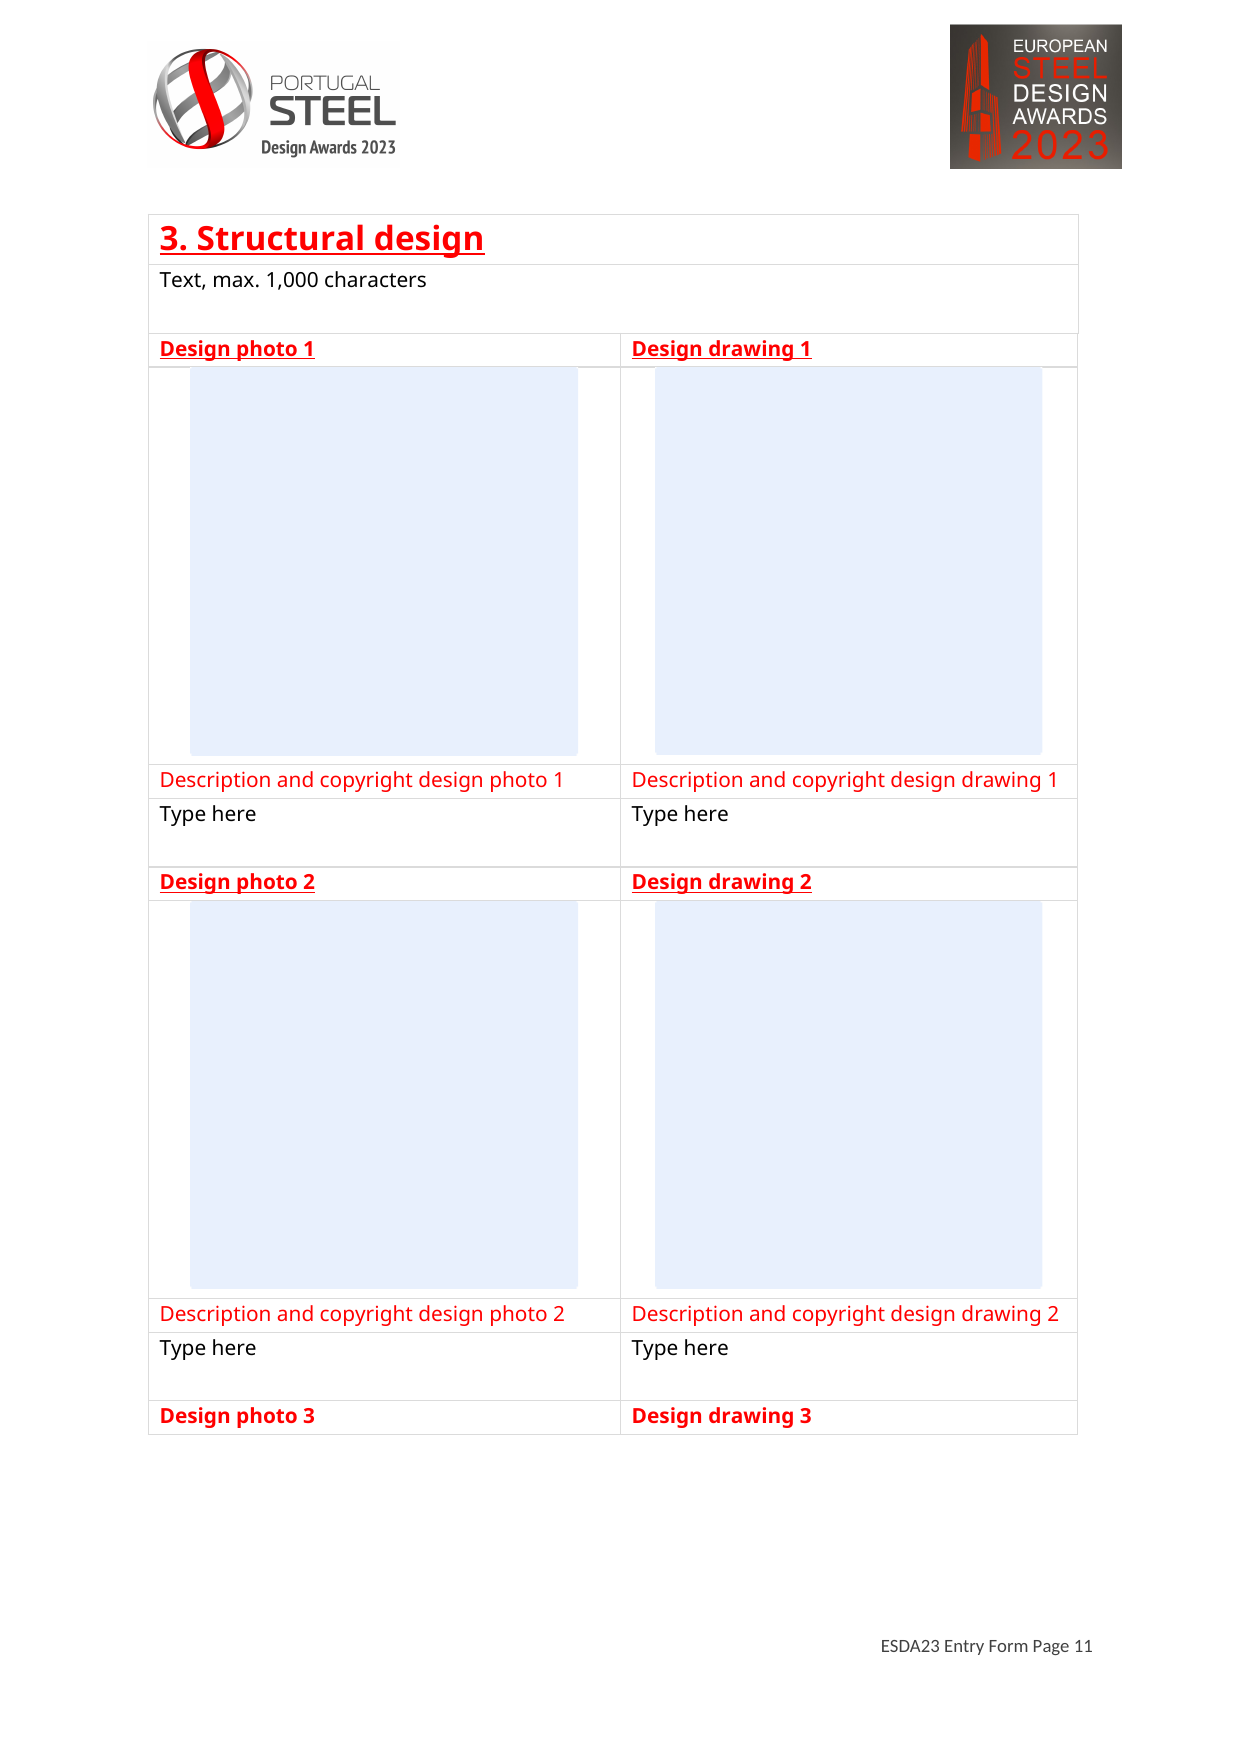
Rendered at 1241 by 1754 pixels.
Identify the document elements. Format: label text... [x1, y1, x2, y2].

table_cell [621, 901, 1077, 1298]
picture [190, 367, 579, 756]
picture [190, 901, 579, 1289]
table_cell [149, 368, 620, 764]
picture [655, 367, 1043, 755]
table_cell Description and copyright design photo 2 [149, 1299, 620, 1332]
table_cell Type here [621, 799, 1077, 866]
table_cell Description and copyright design photo 1 [149, 765, 620, 798]
table_cell Text, max. 1,000 characters [149, 265, 1078, 333]
table_cell Description and copyright design drawing 1 [621, 765, 1077, 798]
table_cell [621, 368, 1077, 764]
table_cell [149, 901, 620, 1298]
table_cell Type here [621, 1333, 1077, 1400]
table_header 3. Structural design [149, 215, 1078, 264]
table_cell Design drawing 2 [621, 868, 1077, 900]
picture [146, 41, 400, 168]
table_cell Type here [149, 799, 620, 866]
table_cell Design drawing 3 [621, 1401, 1077, 1434]
table_cell Design photo 3 [149, 1401, 620, 1434]
table_cell Design drawing 1 [621, 334, 1077, 366]
picture [950, 24, 1122, 169]
table_cell Description and copyright design drawing 2 [621, 1299, 1077, 1332]
picture [655, 901, 1043, 1289]
table_cell Design photo 2 [149, 868, 620, 900]
table_cell Type here [149, 1333, 620, 1400]
table_cell Design photo 1 [149, 334, 620, 366]
